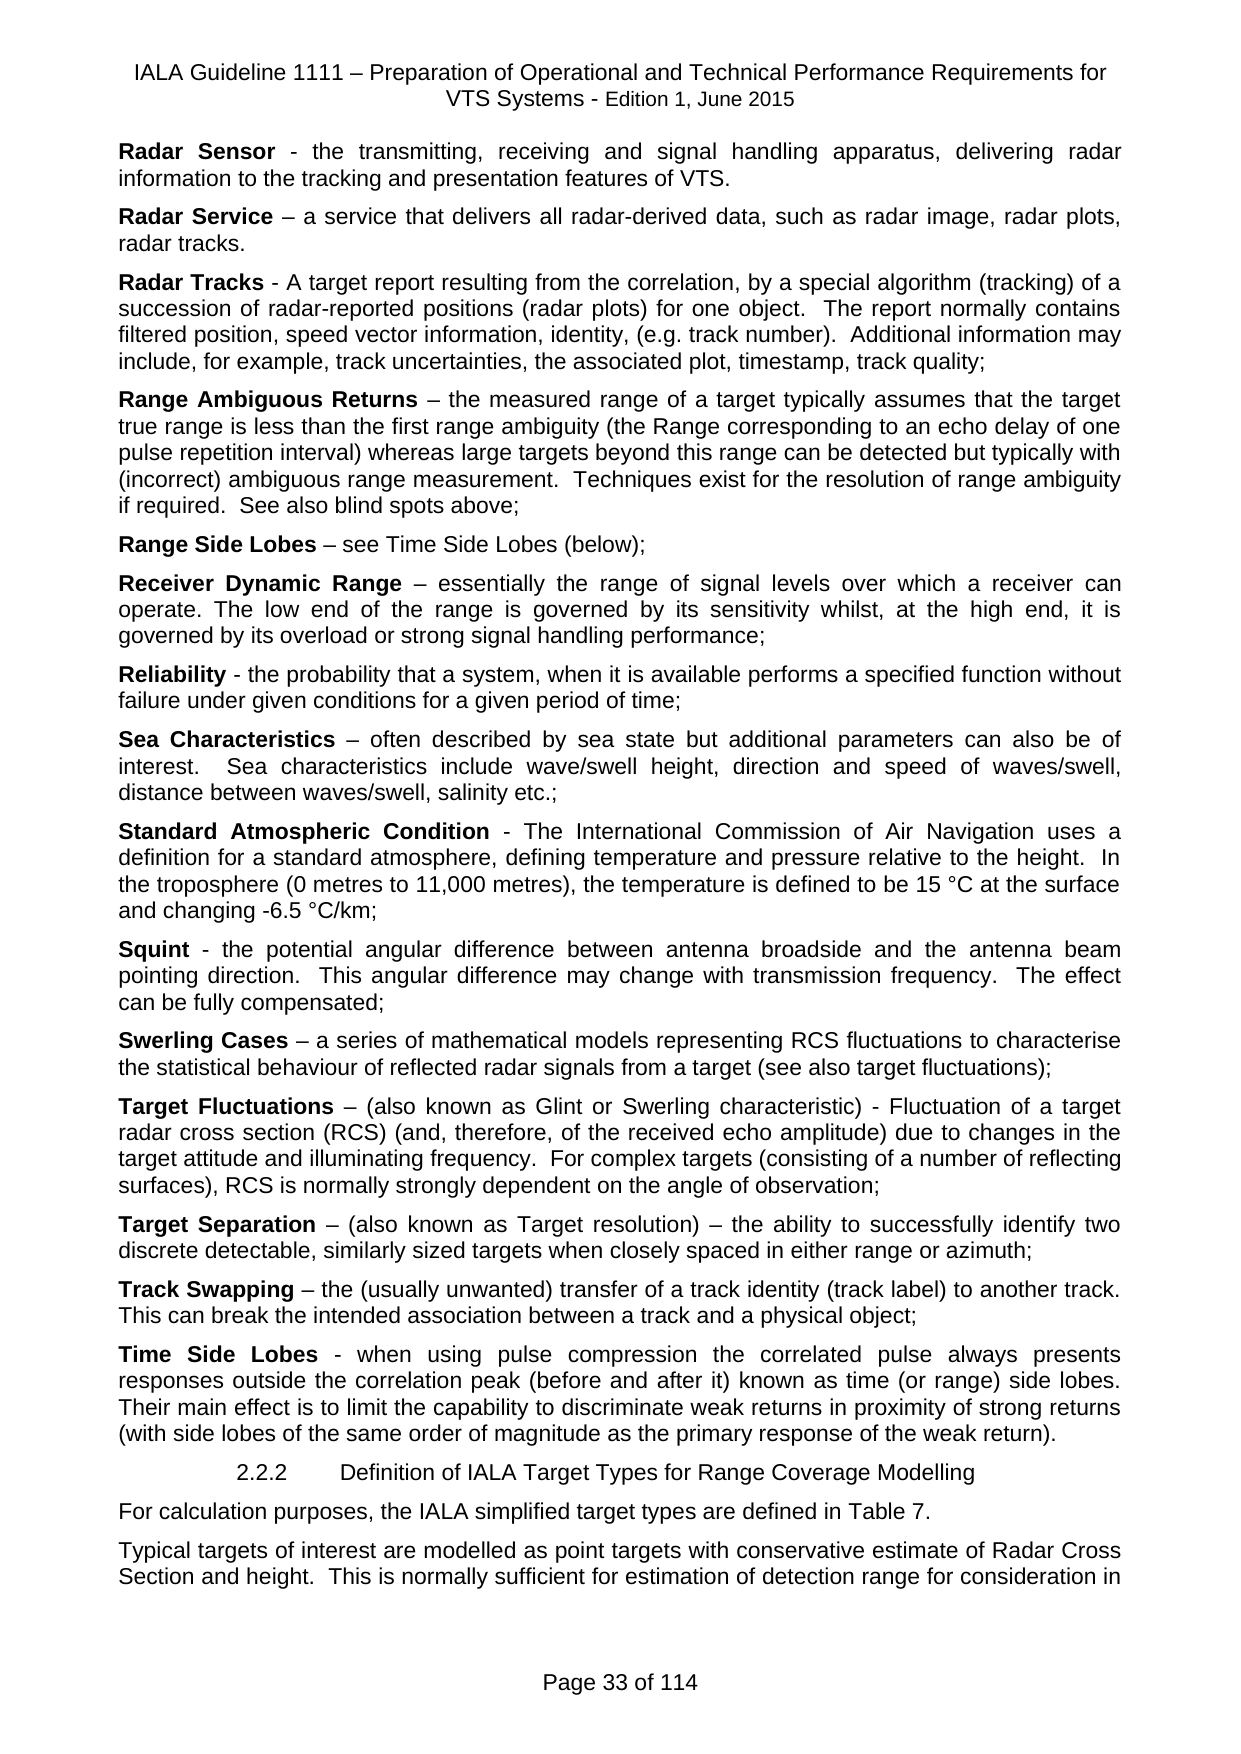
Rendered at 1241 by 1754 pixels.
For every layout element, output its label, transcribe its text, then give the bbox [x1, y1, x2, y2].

text Reliability - the probability that a system, when it is available performs a specified function without failure under given conditions for a given period of time; [118, 661, 1122, 714]
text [118, 1537, 1122, 1589]
text Standard Atmospheric Condition - The International Commission of Air Navigation uses a definition for a standard atmosphere, defining temperature and pressure relative to the height. In the troposphere (0 metres to 11,000 metres), the temperature is defined to be 15 °C at the surface and changing -6.5 °C/km; [118, 818, 1122, 923]
subtitle Definition of IALA Target Types for Range Coverage Modelling [236, 1459, 1122, 1485]
text Range Ambiguous Returns – the measured range of a target typically assumes that the target true range is less than the first range ambiguity (the Range corresponding to an echo delay of one pulse repetition interval) whereas large targets beyond this range can be detected but typically with (incorrect) ambiguous range measurement. Techniques exist for the resolution of range ambiguity if required. See also blind spots above; [118, 386, 1122, 518]
text Radar Service – a service that delivers all radar-derived data, such as radar image, radar plots, radar tracks. [118, 203, 1122, 256]
text Target Fluctuations – (also known as Glint or Swerling characteristic) - Fluctuation of a target radar cross section (RCS) (and, therefore, of the received echo amplitude) due to changes in the target attitude and illuminating frequency. For complex targets (consisting of a number of reflecting surfaces), RCS is normally strongly dependent on the angle of observation; [118, 1093, 1122, 1198]
text Radar Sensor - the transmitting, receiving and signal handling apparatus, delivering radar information to the tracking and presentation features of VTS. [118, 138, 1122, 191]
text Radar Tracks - A target report resulting from the correlation, by a special algorithm (tracking) of a succession of radar-reported positions (radar plots) for one object. The report normally contains filtered position, speed vector information, identity, (e.g. track number). Additional information may include, for example, track uncertainties, the associated plot, timestamp, track quality; [118, 268, 1122, 374]
text Squint - the potential angular difference between antenna broadside and the antenna beam pointing direction. This angular difference may change with transmission frequency. The effect can be fully compensated; [118, 936, 1122, 1015]
text Time Side Lobes - when using pulse compression the correlated pulse always presents responses outside the correlation peak (before and after it) known as time (or range) side lobes. Their main effect is to limit the capability to discriminate weak returns in proximity of strong returns (with side lobes of the same order of magnitude as the primary response of the weak return). [118, 1341, 1122, 1446]
text Swerling Cases – a series of mathematical models representing RCS fluctuations to characterise the statistical behaviour of reflected radar signals from a target (see also target fluctuations); [118, 1027, 1122, 1080]
text Receiver Dynamic Range – essentially the range of signal levels over which a receiver can operate. The low end of the range is governed by its sensitivity whilst, at the high end, it is governed by its overload or strong signal handling performance; [118, 569, 1122, 649]
text Target Separation – (also known as Target resolution) – the ability to successfully identify two discrete detectable, similarly sized targets when closely spaced in either range or azimuth; [118, 1211, 1122, 1263]
text Range Side Lobes – see Time Side Lobes (below); [118, 531, 1122, 557]
text Track Swapping – the (usually unwanted) transfer of a track identity (track label) to another track. This can break the intended association between a track and a physical object; [118, 1276, 1122, 1328]
text For calculation purposes, the IALA simplified target types are defined in table 7. [118, 1498, 1122, 1524]
text Sea Characteristics – often described by sea state but additional parameters can also be of interest. Sea characteristics include wave/swell height, direction and speed of waves/swell, distance between waves/swell, salinity etc.; [118, 726, 1122, 805]
